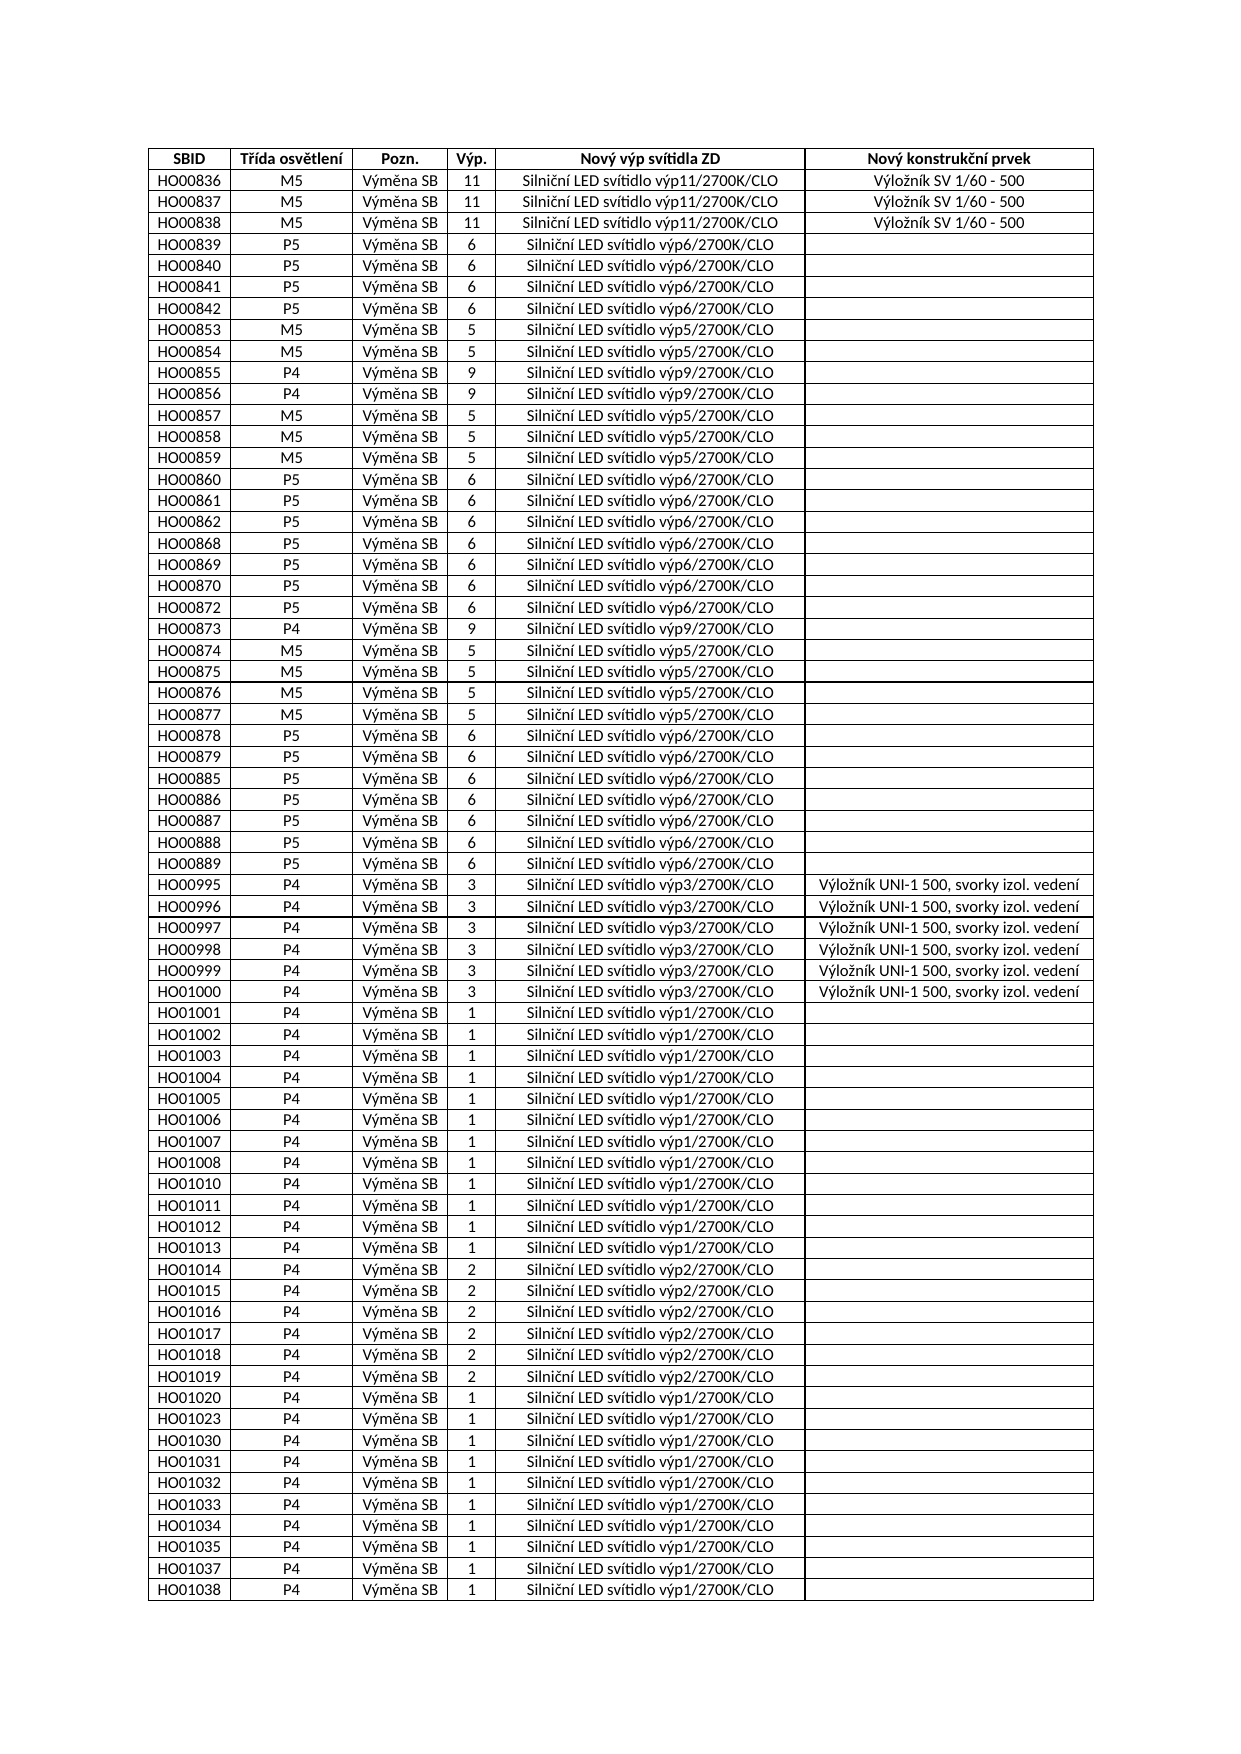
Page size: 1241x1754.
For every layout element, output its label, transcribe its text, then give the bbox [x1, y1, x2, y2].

table_cell P4 [231, 1259, 352, 1279]
table_cell Výměna SB [353, 832, 447, 852]
table_cell [806, 1558, 1093, 1578]
table_cell Silniční LED svítidlo výp5/2700K/CLO [496, 704, 804, 724]
table_cell Silniční LED svítidlo výp6/2700K/CLO [496, 725, 804, 746]
table_cell HO01020 [149, 1387, 230, 1407]
table_cell 3 [448, 918, 495, 938]
table_cell HO00999 [149, 960, 230, 980]
table_cell Silniční LED svítidlo výp5/2700K/CLO [496, 640, 804, 660]
table_cell HO01014 [149, 1259, 230, 1279]
table_cell Výložník UNI-1 500, svorky izol. vedení [806, 939, 1093, 959]
table_cell HO00874 [149, 640, 230, 660]
table_cell [806, 1110, 1093, 1130]
table_cell Výměna SB [353, 981, 447, 1002]
table_cell Silniční LED svítidlo výp1/2700K/CLO [496, 1110, 804, 1130]
table_cell HO01038 [149, 1579, 230, 1600]
table_cell 1 [448, 1387, 495, 1407]
table_cell HO01000 [149, 981, 230, 1002]
table_cell [806, 426, 1093, 447]
table_cell P4 [231, 960, 352, 980]
table_cell Výměna SB [353, 853, 447, 874]
table_cell P5 [231, 576, 352, 596]
table_cell P4 [231, 896, 352, 916]
table_cell 1 [448, 1216, 495, 1237]
table_cell 6 [448, 725, 495, 746]
table_cell [806, 1046, 1093, 1066]
table_cell 1 [448, 1494, 495, 1514]
table_cell HO00838 [149, 213, 230, 233]
table_cell Silniční LED svítidlo výp1/2700K/CLO [496, 1238, 804, 1258]
table_cell [806, 1238, 1093, 1258]
table_cell P4 [231, 1195, 352, 1215]
table_cell Výměna SB [353, 384, 447, 404]
table_cell Výměna SB [353, 298, 447, 318]
table_cell Výměna SB [353, 1430, 447, 1450]
table_cell M5 [231, 683, 352, 703]
table_cell 1 [448, 1024, 495, 1044]
table_cell 1 [448, 1515, 495, 1536]
table_cell P4 [231, 1579, 352, 1600]
table_cell [806, 234, 1093, 254]
table_cell [806, 619, 1093, 639]
table_cell Výměna SB [353, 554, 447, 575]
table_cell [806, 1024, 1093, 1044]
table_cell M5 [231, 341, 352, 361]
table_cell HO01023 [149, 1409, 230, 1429]
table_cell HO00855 [149, 362, 230, 382]
table_cell Silniční LED svítidlo výp5/2700K/CLO [496, 426, 804, 447]
table_cell [806, 490, 1093, 511]
table_cell 2 [448, 1302, 495, 1322]
table_cell P4 [231, 1302, 352, 1322]
table_cell HO00856 [149, 384, 230, 404]
table_cell P5 [231, 747, 352, 767]
table_cell M5 [231, 640, 352, 660]
table_cell Výměna SB [353, 1216, 447, 1237]
table_cell 1 [448, 1174, 495, 1194]
table_cell M5 [231, 405, 352, 425]
table_cell 1 [448, 1409, 495, 1429]
table_cell 11 [448, 213, 495, 233]
table_cell M5 [231, 661, 352, 681]
table_cell M5 [231, 170, 352, 190]
table_cell Silniční LED svítidlo výp1/2700K/CLO [496, 1515, 804, 1536]
table_cell Silniční LED svítidlo výp2/2700K/CLO [496, 1280, 804, 1301]
table_cell Výměna SB [353, 1280, 447, 1301]
table_cell Výměna SB [353, 619, 447, 639]
table_cell Výměna SB [353, 448, 447, 468]
table_header Nový konstrukční prvek [806, 149, 1093, 169]
table_cell [806, 512, 1093, 532]
table_cell Silniční LED svítidlo výp11/2700K/CLO [496, 191, 804, 212]
table_cell 3 [448, 875, 495, 895]
table_cell HO00841 [149, 277, 230, 297]
table_cell P4 [231, 1131, 352, 1151]
table_cell HO01011 [149, 1195, 230, 1215]
table_cell 2 [448, 1345, 495, 1365]
table_cell Výložník UNI-1 500, svorky izol. vedení [806, 960, 1093, 980]
table_cell 5 [448, 320, 495, 340]
table_cell P5 [231, 490, 352, 511]
table_cell P4 [231, 875, 352, 895]
table_cell HO01008 [149, 1152, 230, 1173]
table_cell HO00869 [149, 554, 230, 575]
table_cell 6 [448, 554, 495, 575]
table_cell Silniční LED svítidlo výp6/2700K/CLO [496, 490, 804, 511]
table_cell Výměna SB [353, 255, 447, 276]
table_cell P5 [231, 853, 352, 874]
table_cell Výměna SB [353, 405, 447, 425]
table_cell P4 [231, 1430, 352, 1450]
table_cell [806, 362, 1093, 382]
table_cell P4 [231, 1003, 352, 1023]
table_cell Výměna SB [353, 1558, 447, 1578]
table_header Nový výp svítidla ZD [496, 149, 804, 169]
table_cell Výměna SB [353, 426, 447, 447]
table_cell HO00870 [149, 576, 230, 596]
table_header Výp. [448, 149, 495, 169]
table_cell Výměna SB [353, 960, 447, 980]
table_cell 1 [448, 1537, 495, 1557]
table_cell [806, 1366, 1093, 1386]
table_cell HO00995 [149, 875, 230, 895]
table_cell 1 [448, 1003, 495, 1023]
table_cell Výložník UNI-1 500, svorky izol. vedení [806, 981, 1093, 1002]
table_cell 6 [448, 576, 495, 596]
table_cell Silniční LED svítidlo výp6/2700K/CLO [496, 255, 804, 276]
table_cell Výměna SB [353, 1515, 447, 1536]
table_cell [806, 298, 1093, 318]
table_cell P4 [231, 1216, 352, 1237]
table_cell Silniční LED svítidlo výp1/2700K/CLO [496, 1558, 804, 1578]
table_cell 1 [448, 1238, 495, 1258]
table_cell Výměna SB [353, 170, 447, 190]
table_cell 1 [448, 1430, 495, 1450]
table_cell Výměna SB [353, 533, 447, 553]
table_cell [806, 1302, 1093, 1322]
table_cell P5 [231, 597, 352, 617]
table_cell Výměna SB [353, 1003, 447, 1023]
table_cell 5 [448, 704, 495, 724]
table_cell [806, 811, 1093, 831]
table_cell Silniční LED svítidlo výp1/2700K/CLO [496, 1387, 804, 1407]
table_cell HO00839 [149, 234, 230, 254]
table_cell Silniční LED svítidlo výp1/2700K/CLO [496, 1131, 804, 1151]
table_cell [806, 1537, 1093, 1557]
table_cell HO01004 [149, 1067, 230, 1087]
table_cell Silniční LED svítidlo výp6/2700K/CLO [496, 298, 804, 318]
table_cell Silniční LED svítidlo výp2/2700K/CLO [496, 1323, 804, 1343]
table_cell Silniční LED svítidlo výp6/2700K/CLO [496, 811, 804, 831]
table_cell Silniční LED svítidlo výp5/2700K/CLO [496, 405, 804, 425]
table_cell P4 [231, 1280, 352, 1301]
table_cell Silniční LED svítidlo výp1/2700K/CLO [496, 1473, 804, 1493]
table_cell [806, 1003, 1093, 1023]
table_cell Silniční LED svítidlo výp6/2700K/CLO [496, 533, 804, 553]
table_cell HO00885 [149, 768, 230, 788]
table_cell Výměna SB [353, 640, 447, 660]
table_cell 6 [448, 811, 495, 831]
table_cell P4 [231, 384, 352, 404]
table_cell 3 [448, 981, 495, 1002]
table_cell 5 [448, 661, 495, 681]
table_cell [806, 1515, 1093, 1536]
table_cell Silniční LED svítidlo výp3/2700K/CLO [496, 918, 804, 938]
table_cell P4 [231, 1174, 352, 1194]
table_cell HO01037 [149, 1558, 230, 1578]
table_cell P5 [231, 811, 352, 831]
table_cell 1 [448, 1046, 495, 1066]
table_cell Výložník UNI-1 500, svorky izol. vedení [806, 896, 1093, 916]
table_cell P4 [231, 1110, 352, 1130]
table_cell [806, 277, 1093, 297]
table_cell [806, 832, 1093, 852]
table_cell P4 [231, 1323, 352, 1343]
table_cell HO00998 [149, 939, 230, 959]
table_cell HO01003 [149, 1046, 230, 1066]
table_cell Výměna SB [353, 512, 447, 532]
table_cell 9 [448, 362, 495, 382]
table_cell [806, 1451, 1093, 1472]
table_cell 2 [448, 1323, 495, 1343]
table_cell P5 [231, 255, 352, 276]
table_cell HO01006 [149, 1110, 230, 1130]
table_cell Silniční LED svítidlo výp1/2700K/CLO [496, 1430, 804, 1450]
table_cell Silniční LED svítidlo výp1/2700K/CLO [496, 1174, 804, 1194]
table_cell 1 [448, 1451, 495, 1472]
table_cell 1 [448, 1131, 495, 1151]
table_cell P5 [231, 533, 352, 553]
table_cell Silniční LED svítidlo výp1/2700K/CLO [496, 1195, 804, 1215]
table_cell Výměna SB [353, 362, 447, 382]
table_cell HO01005 [149, 1088, 230, 1108]
table_cell 6 [448, 512, 495, 532]
table_cell P5 [231, 554, 352, 575]
table_cell 6 [448, 277, 495, 297]
table_cell P4 [231, 1345, 352, 1365]
table_cell Výměna SB [353, 490, 447, 511]
table_cell Silniční LED svítidlo výp11/2700K/CLO [496, 213, 804, 233]
table_cell Silniční LED svítidlo výp1/2700K/CLO [496, 1409, 804, 1429]
table_cell Výměna SB [353, 1366, 447, 1386]
table_cell P4 [231, 1387, 352, 1407]
table_cell HO00872 [149, 597, 230, 617]
table_cell Výměna SB [353, 1409, 447, 1429]
table_cell HO00858 [149, 426, 230, 447]
table_cell 6 [448, 469, 495, 489]
table_cell HO00886 [149, 789, 230, 809]
table_cell [806, 255, 1093, 276]
table_cell [806, 1345, 1093, 1365]
table_cell P5 [231, 768, 352, 788]
table_cell HO01034 [149, 1515, 230, 1536]
table_cell [806, 1409, 1093, 1429]
table_cell HO00879 [149, 747, 230, 767]
table_cell Silniční LED svítidlo výp1/2700K/CLO [496, 1003, 804, 1023]
table_cell Silniční LED svítidlo výp1/2700K/CLO [496, 1067, 804, 1087]
table_cell Výměna SB [353, 1238, 447, 1258]
table_cell Výměna SB [353, 1131, 447, 1151]
table_cell Výměna SB [353, 1302, 447, 1322]
table_cell Silniční LED svítidlo výp9/2700K/CLO [496, 619, 804, 639]
table_cell HO00997 [149, 918, 230, 938]
table_cell Silniční LED svítidlo výp6/2700K/CLO [496, 853, 804, 874]
table_cell 1 [448, 1110, 495, 1130]
table_cell 5 [448, 341, 495, 361]
table_cell HO00878 [149, 725, 230, 746]
table_cell Silniční LED svítidlo výp6/2700K/CLO [496, 768, 804, 788]
table_cell Silniční LED svítidlo výp5/2700K/CLO [496, 341, 804, 361]
table_cell Silniční LED svítidlo výp3/2700K/CLO [496, 875, 804, 895]
table_cell P4 [231, 1366, 352, 1386]
table_cell Silniční LED svítidlo výp6/2700K/CLO [496, 832, 804, 852]
table_cell Výměna SB [353, 1046, 447, 1066]
table_cell HO01015 [149, 1280, 230, 1301]
table_cell HO00868 [149, 533, 230, 553]
table_cell Silniční LED svítidlo výp6/2700K/CLO [496, 576, 804, 596]
table_cell Výměna SB [353, 789, 447, 809]
table_cell Silniční LED svítidlo výp6/2700K/CLO [496, 234, 804, 254]
table_cell Silniční LED svítidlo výp5/2700K/CLO [496, 683, 804, 703]
table_cell [806, 1494, 1093, 1514]
table_cell HO01030 [149, 1430, 230, 1450]
table_cell Silniční LED svítidlo výp2/2700K/CLO [496, 1259, 804, 1279]
table_cell [806, 768, 1093, 788]
table_cell HO00887 [149, 811, 230, 831]
table_cell Výměna SB [353, 277, 447, 297]
table_cell Výměna SB [353, 576, 447, 596]
table_cell [806, 704, 1093, 724]
table_cell P4 [231, 1024, 352, 1044]
table_cell HO00889 [149, 853, 230, 874]
table_cell HO01035 [149, 1537, 230, 1557]
table_cell [806, 661, 1093, 681]
table_cell 6 [448, 490, 495, 511]
table_cell [806, 725, 1093, 746]
table_cell P4 [231, 1537, 352, 1557]
table_cell P4 [231, 362, 352, 382]
table_cell 6 [448, 768, 495, 788]
table_cell 9 [448, 384, 495, 404]
table_cell P5 [231, 512, 352, 532]
table_cell P5 [231, 832, 352, 852]
table_cell Výměna SB [353, 1024, 447, 1044]
table_cell Výměna SB [353, 875, 447, 895]
table_cell 11 [448, 191, 495, 212]
table_cell Silniční LED svítidlo výp6/2700K/CLO [496, 277, 804, 297]
table_cell Výměna SB [353, 939, 447, 959]
table_cell Silniční LED svítidlo výp6/2700K/CLO [496, 789, 804, 809]
table_cell P5 [231, 725, 352, 746]
table_cell Výložník SV 1/60 - 500 [806, 213, 1093, 233]
table_cell HO01007 [149, 1131, 230, 1151]
table_cell 2 [448, 1366, 495, 1386]
table_cell HO00876 [149, 683, 230, 703]
table_cell 1 [448, 1473, 495, 1493]
table_cell Výměna SB [353, 1451, 447, 1472]
table_cell [806, 1088, 1093, 1108]
table_cell HO01019 [149, 1366, 230, 1386]
table_cell M5 [231, 320, 352, 340]
table_cell Výměna SB [353, 1110, 447, 1130]
table_cell P4 [231, 1494, 352, 1514]
table_cell HO01033 [149, 1494, 230, 1514]
table_cell Silniční LED svítidlo výp1/2700K/CLO [496, 1216, 804, 1237]
table_cell P4 [231, 1473, 352, 1493]
table_cell 2 [448, 1280, 495, 1301]
table_cell Výměna SB [353, 341, 447, 361]
table_cell Silniční LED svítidlo výp2/2700K/CLO [496, 1302, 804, 1322]
table_cell P4 [231, 1558, 352, 1578]
table_cell P4 [231, 1409, 352, 1429]
table_cell Silniční LED svítidlo výp6/2700K/CLO [496, 469, 804, 489]
table_cell [806, 533, 1093, 553]
table_cell P4 [231, 619, 352, 639]
table_cell P5 [231, 469, 352, 489]
table_header SBID [149, 149, 230, 169]
table_cell Silniční LED svítidlo výp3/2700K/CLO [496, 896, 804, 916]
table_cell Výměna SB [353, 768, 447, 788]
table_cell HO00873 [149, 619, 230, 639]
table_cell Silniční LED svítidlo výp1/2700K/CLO [496, 1152, 804, 1173]
table_cell 6 [448, 832, 495, 852]
table_cell Silniční LED svítidlo výp6/2700K/CLO [496, 597, 804, 617]
table_cell HO01012 [149, 1216, 230, 1237]
table_cell 5 [448, 426, 495, 447]
table_cell Silniční LED svítidlo výp9/2700K/CLO [496, 362, 804, 382]
table_cell HO00996 [149, 896, 230, 916]
table_cell Výměna SB [353, 1174, 447, 1194]
table_cell HO00888 [149, 832, 230, 852]
table_cell Silniční LED svítidlo výp2/2700K/CLO [496, 1366, 804, 1386]
table_cell 5 [448, 448, 495, 468]
table_cell [806, 320, 1093, 340]
table_cell HO00875 [149, 661, 230, 681]
table_cell [806, 683, 1093, 703]
table_cell HO00860 [149, 469, 230, 489]
table_cell 3 [448, 896, 495, 916]
table_cell P5 [231, 298, 352, 318]
table_cell Výměna SB [353, 1494, 447, 1514]
table_cell HO00859 [149, 448, 230, 468]
table_cell HO00853 [149, 320, 230, 340]
table_cell HO00877 [149, 704, 230, 724]
table_cell Silniční LED svítidlo výp1/2700K/CLO [496, 1046, 804, 1066]
table_cell Výložník SV 1/60 - 500 [806, 170, 1093, 190]
table_cell Výměna SB [353, 683, 447, 703]
table_cell Silniční LED svítidlo výp3/2700K/CLO [496, 981, 804, 1002]
table_cell 3 [448, 960, 495, 980]
table_cell 6 [448, 533, 495, 553]
table_cell Výměna SB [353, 191, 447, 212]
table_cell Výložník SV 1/60 - 500 [806, 191, 1093, 212]
table_cell P4 [231, 1152, 352, 1173]
table_cell 1 [448, 1067, 495, 1087]
table_cell HO01002 [149, 1024, 230, 1044]
table_cell [806, 1323, 1093, 1343]
table_cell P4 [231, 1067, 352, 1087]
table_cell HO01010 [149, 1174, 230, 1194]
table_cell M5 [231, 426, 352, 447]
table_cell [806, 1280, 1093, 1301]
table_cell Výměna SB [353, 1088, 447, 1108]
table_header Pozn. [353, 149, 447, 169]
table_cell Výměna SB [353, 1067, 447, 1087]
table_cell [806, 1195, 1093, 1215]
table_cell Silniční LED svítidlo výp6/2700K/CLO [496, 747, 804, 767]
table_cell Silniční LED svítidlo výp3/2700K/CLO [496, 960, 804, 980]
table_cell 3 [448, 939, 495, 959]
table_cell M5 [231, 213, 352, 233]
table_cell [806, 1387, 1093, 1407]
table_cell Silniční LED svítidlo výp6/2700K/CLO [496, 554, 804, 575]
table_cell P4 [231, 981, 352, 1002]
table_cell [806, 1259, 1093, 1279]
table_cell HO00854 [149, 341, 230, 361]
table_cell P4 [231, 1451, 352, 1472]
table_cell HO01032 [149, 1473, 230, 1493]
table_cell Silniční LED svítidlo výp1/2700K/CLO [496, 1579, 804, 1600]
table_cell 5 [448, 405, 495, 425]
table_cell Výložník UNI-1 500, svorky izol. vedení [806, 875, 1093, 895]
table_cell 2 [448, 1259, 495, 1279]
table_cell [806, 597, 1093, 617]
table_cell 6 [448, 255, 495, 276]
table_cell Silniční LED svítidlo výp3/2700K/CLO [496, 939, 804, 959]
table_cell [806, 1473, 1093, 1493]
table_cell Výměna SB [353, 597, 447, 617]
table_cell HO00862 [149, 512, 230, 532]
table_cell Výměna SB [353, 1259, 447, 1279]
table_cell [806, 1152, 1093, 1173]
table_cell 5 [448, 640, 495, 660]
table_cell Výměna SB [353, 1579, 447, 1600]
table_cell Výměna SB [353, 704, 447, 724]
table_cell Silniční LED svítidlo výp9/2700K/CLO [496, 384, 804, 404]
table_cell 1 [448, 1195, 495, 1215]
table_cell 1 [448, 1088, 495, 1108]
table_cell Výměna SB [353, 1345, 447, 1365]
table_cell P4 [231, 1238, 352, 1258]
table_cell M5 [231, 448, 352, 468]
table_cell P5 [231, 789, 352, 809]
table_cell 6 [448, 234, 495, 254]
table_cell Výměna SB [353, 918, 447, 938]
table_cell [806, 853, 1093, 874]
table_cell [806, 1216, 1093, 1237]
table_cell M5 [231, 191, 352, 212]
table_cell Výměna SB [353, 213, 447, 233]
table_cell [806, 747, 1093, 767]
table_cell 6 [448, 298, 495, 318]
table_cell [806, 1067, 1093, 1087]
table_cell HO01001 [149, 1003, 230, 1023]
table_cell HO00857 [149, 405, 230, 425]
table_cell HO01016 [149, 1302, 230, 1322]
table_cell Výměna SB [353, 234, 447, 254]
table_cell 1 [448, 1152, 495, 1173]
table_cell Výměna SB [353, 469, 447, 489]
table_cell [806, 469, 1093, 489]
table_cell Výměna SB [353, 320, 447, 340]
table_cell Výměna SB [353, 725, 447, 746]
table_cell [806, 1174, 1093, 1194]
table_cell [806, 1579, 1093, 1600]
table_cell P4 [231, 1046, 352, 1066]
table_cell HO00836 [149, 170, 230, 190]
table_cell Výměna SB [353, 1387, 447, 1407]
table_cell 1 [448, 1579, 495, 1600]
table_cell 11 [448, 170, 495, 190]
table_cell P4 [231, 1515, 352, 1536]
table_cell P5 [231, 234, 352, 254]
table_cell 6 [448, 747, 495, 767]
table_cell Silniční LED svítidlo výp11/2700K/CLO [496, 170, 804, 190]
table_cell [806, 554, 1093, 575]
table_cell [806, 1131, 1093, 1151]
table_cell HO01013 [149, 1238, 230, 1258]
table_cell P4 [231, 939, 352, 959]
table_cell P5 [231, 277, 352, 297]
table_cell Výměna SB [353, 1152, 447, 1173]
table_cell HO00840 [149, 255, 230, 276]
table_cell HO00861 [149, 490, 230, 511]
table_cell [806, 384, 1093, 404]
table_cell [806, 341, 1093, 361]
table_cell [806, 448, 1093, 468]
table_cell Výměna SB [353, 1537, 447, 1557]
table_cell [806, 640, 1093, 660]
table_cell HO01018 [149, 1345, 230, 1365]
table_cell Výměna SB [353, 1195, 447, 1215]
table_cell HO01017 [149, 1323, 230, 1343]
table_cell [806, 1430, 1093, 1450]
table_cell P4 [231, 918, 352, 938]
table_cell [806, 789, 1093, 809]
table_cell [806, 405, 1093, 425]
table_cell 6 [448, 853, 495, 874]
table_cell Silniční LED svítidlo výp1/2700K/CLO [496, 1088, 804, 1108]
table_cell HO01031 [149, 1451, 230, 1472]
table_cell HO00837 [149, 191, 230, 212]
table_cell Silniční LED svítidlo výp1/2700K/CLO [496, 1024, 804, 1044]
table_cell Silniční LED svítidlo výp1/2700K/CLO [496, 1537, 804, 1557]
table_cell Výměna SB [353, 747, 447, 767]
table_cell 6 [448, 789, 495, 809]
table_cell Výměna SB [353, 661, 447, 681]
table_header Třída osvětlení [231, 149, 352, 169]
table_cell 6 [448, 597, 495, 617]
table_cell Silniční LED svítidlo výp2/2700K/CLO [496, 1345, 804, 1365]
table_cell Silniční LED svítidlo výp5/2700K/CLO [496, 661, 804, 681]
table_cell 1 [448, 1558, 495, 1578]
table_cell Silniční LED svítidlo výp1/2700K/CLO [496, 1451, 804, 1472]
table_cell Výměna SB [353, 1323, 447, 1343]
table_cell HO00842 [149, 298, 230, 318]
table_cell Silniční LED svítidlo výp5/2700K/CLO [496, 320, 804, 340]
table_cell Silniční LED svítidlo výp5/2700K/CLO [496, 448, 804, 468]
table_cell Výměna SB [353, 896, 447, 916]
table_cell Silniční LED svítidlo výp6/2700K/CLO [496, 512, 804, 532]
table_cell P4 [231, 1088, 352, 1108]
table_cell Výměna SB [353, 811, 447, 831]
table_cell 9 [448, 619, 495, 639]
table_cell M5 [231, 704, 352, 724]
table_cell 5 [448, 683, 495, 703]
table_cell Silniční LED svítidlo výp1/2700K/CLO [496, 1494, 804, 1514]
table_cell Výměna SB [353, 1473, 447, 1493]
table_cell [806, 576, 1093, 596]
table_cell Výložník UNI-1 500, svorky izol. vedení [806, 918, 1093, 938]
